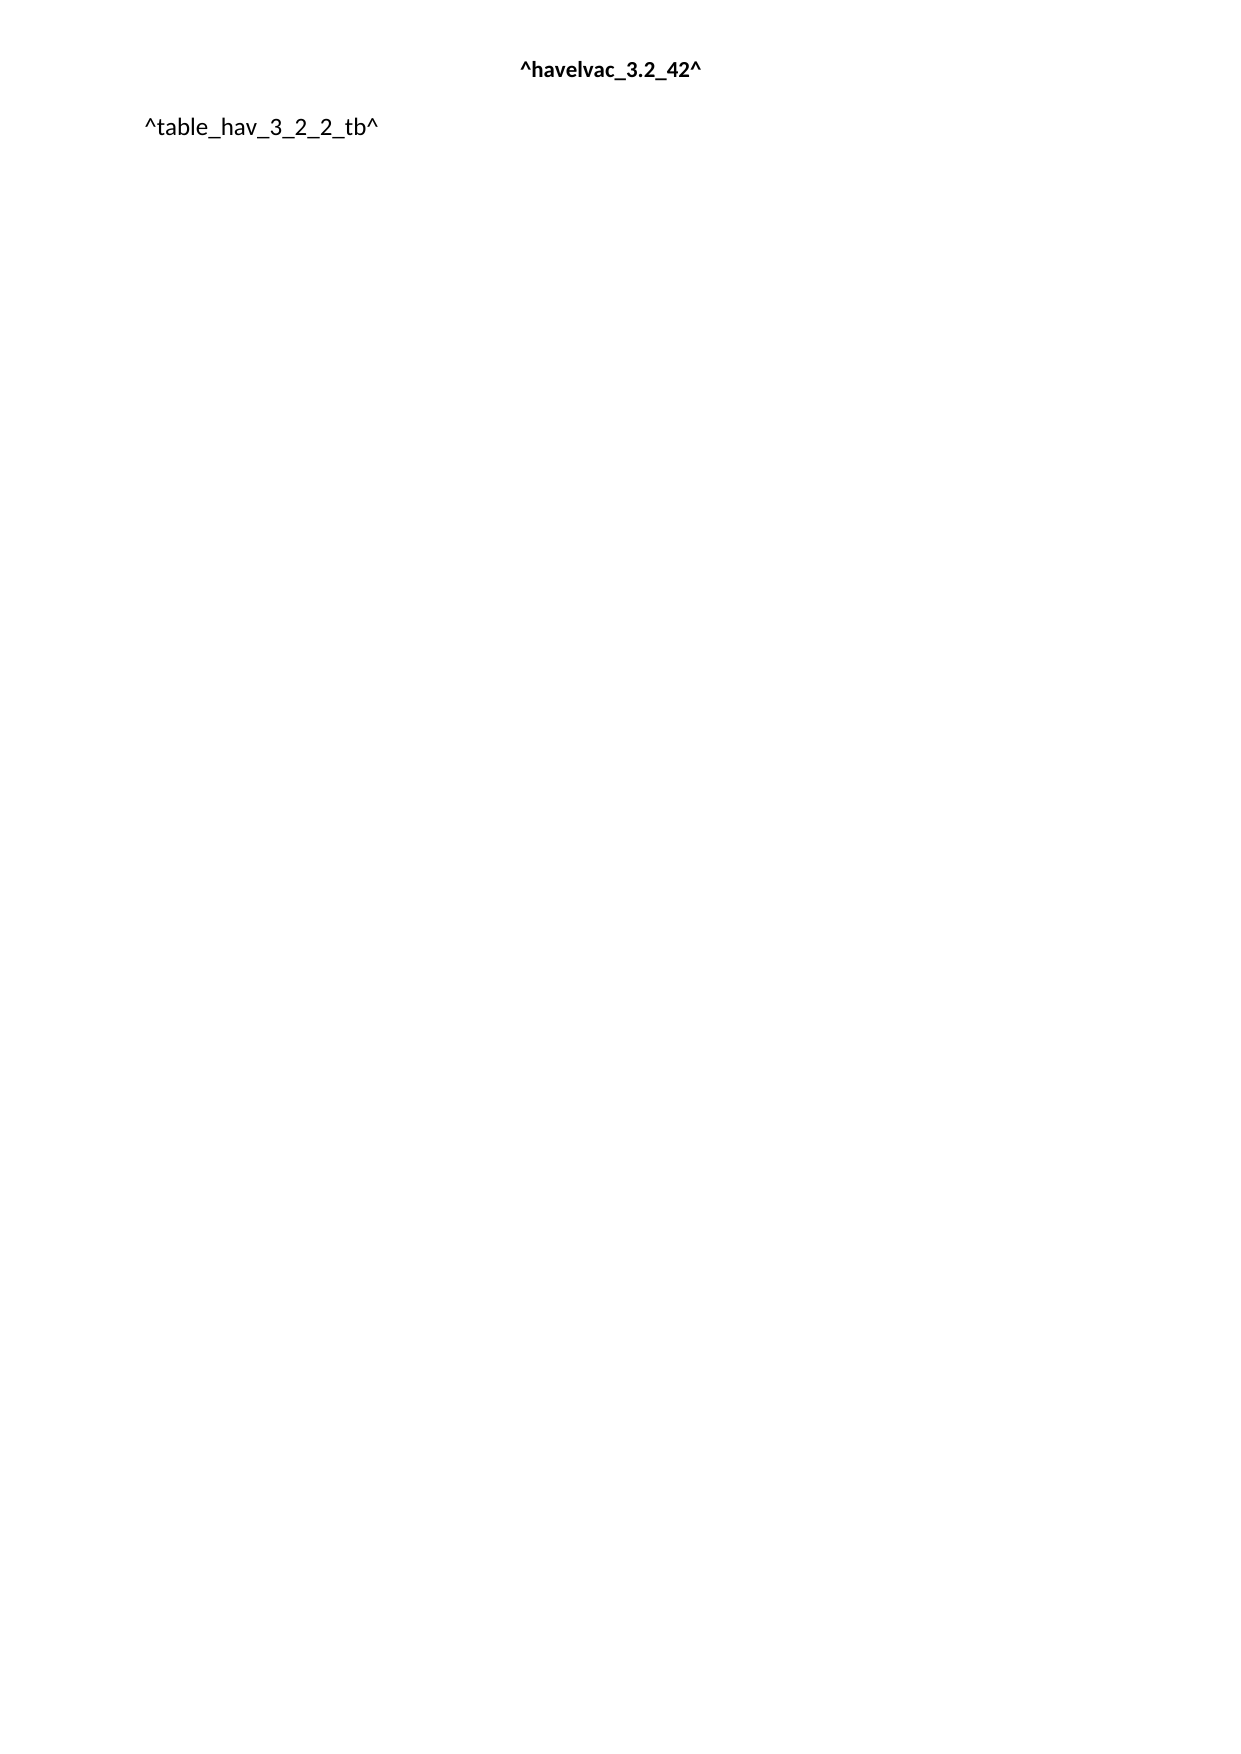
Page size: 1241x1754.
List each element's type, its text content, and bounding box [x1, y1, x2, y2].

text ^havelvac_3.2_42^ [69, 56, 1152, 83]
text ^table_hav_3_2_2_tb^ [69, 112, 1152, 142]
